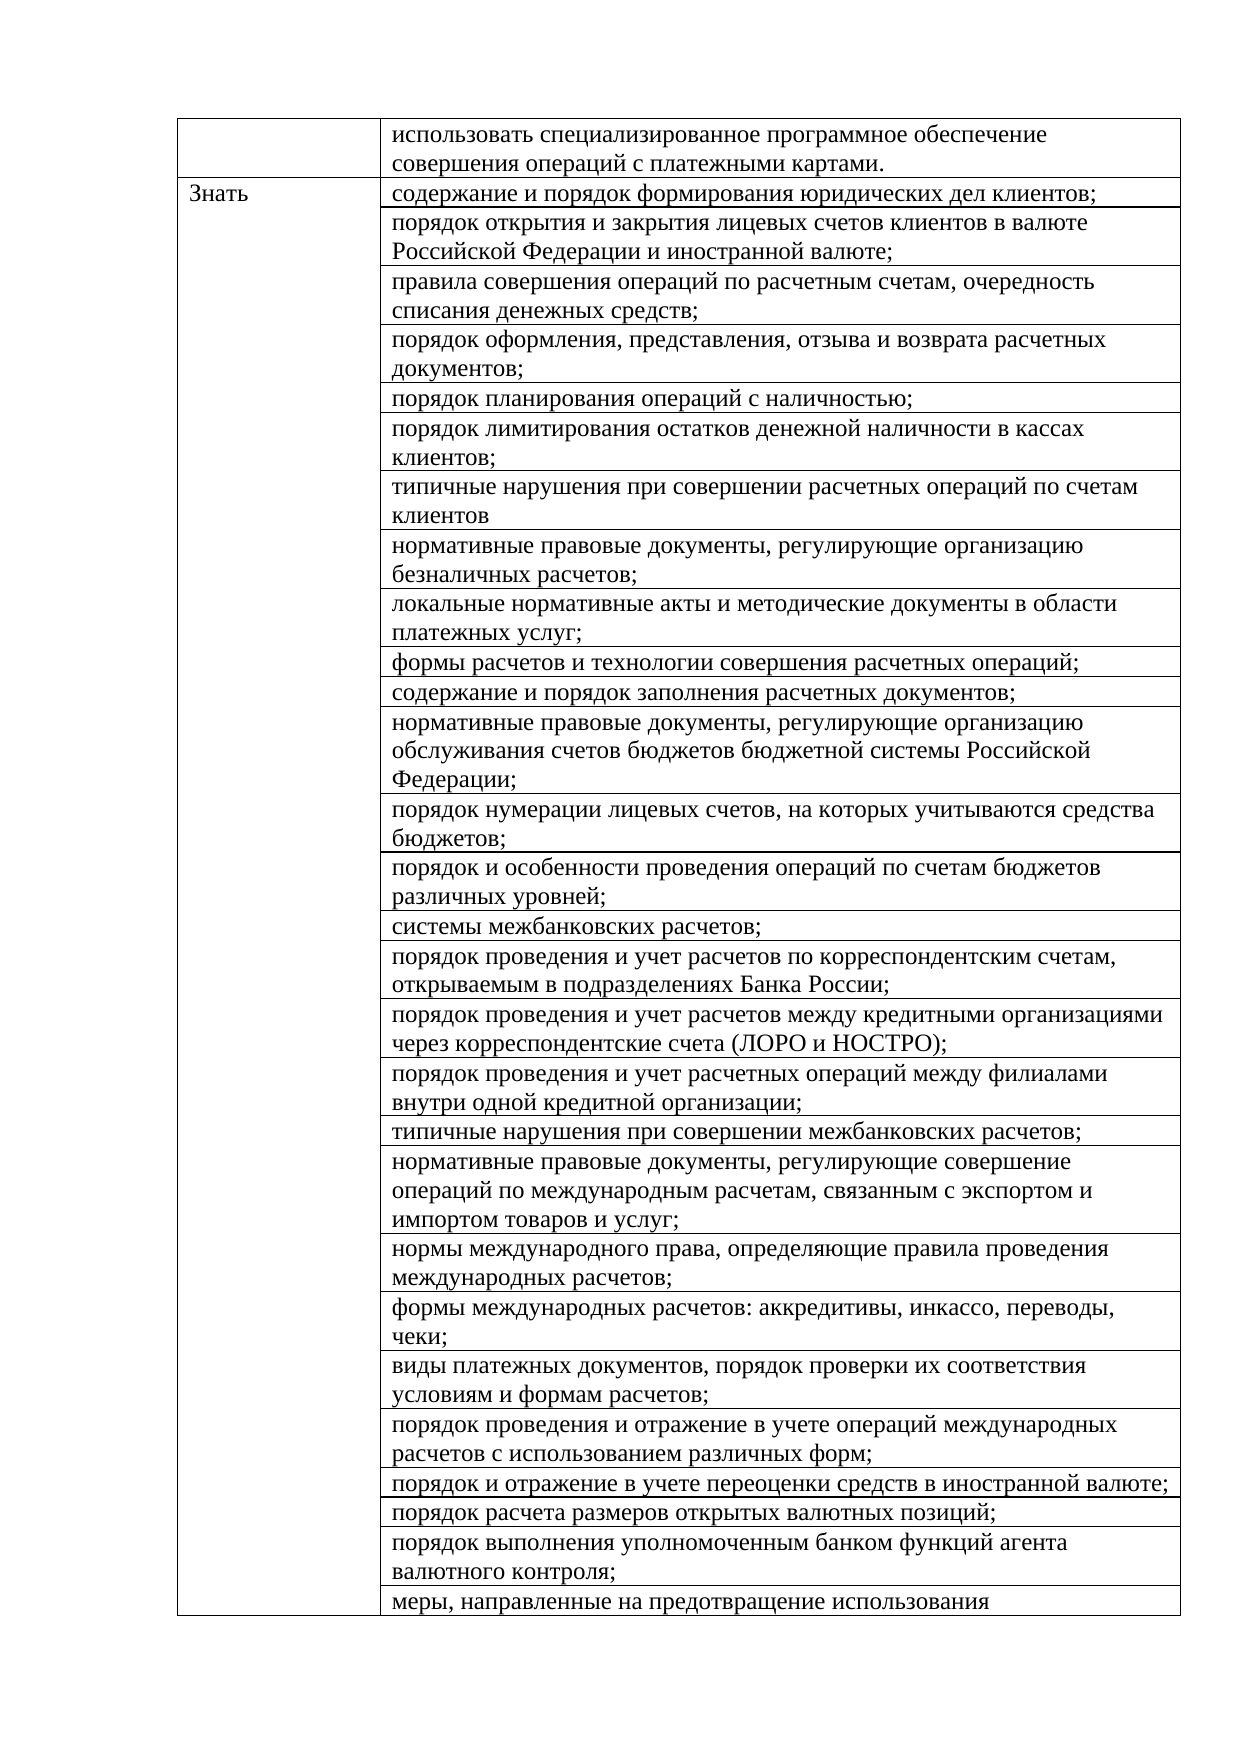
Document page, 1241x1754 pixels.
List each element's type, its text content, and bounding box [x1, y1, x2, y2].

table_cell порядок и особенности проведения операций по счетам бюджетов различных уровней; [381, 853, 1180, 910]
table_cell правила совершения операций по расчетным счетам, очередность списания денежных средств; [381, 266, 1180, 323]
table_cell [381, 1586, 1180, 1614]
table_cell системы межбанковских расчетов; [381, 911, 1180, 940]
table_cell порядок расчета размеров открытых валютных позиций; [381, 1498, 1180, 1526]
table_cell виды платежных документов, порядок проверки их соответствия условиям и формам расчетов; [381, 1351, 1180, 1408]
table_cell содержание и порядок заполнения расчетных документов; [381, 677, 1180, 706]
table_cell порядок проведения и учет расчетных операций между филиалами внутри одной кредитной организации; [381, 1058, 1180, 1115]
table_cell порядок проведения и учет расчетов по корреспондентским счетам, открываемым в подразделениях Банка России; [381, 941, 1180, 998]
table_cell порядок проведения и отражение в учете операций международных расчетов с использованием различных форм; [381, 1409, 1180, 1467]
table_cell нормы международного права, определяющие правила проведения международных расчетов; [381, 1234, 1180, 1291]
table_cell содержание и порядок формирования юридических дел клиентов; [381, 178, 1180, 206]
table_cell порядок оформления, представления, отзыва и возврата расчетных документов; [381, 325, 1180, 382]
table_cell порядок проведения и учет расчетов между кредитными организациями через корреспондентские счета (ЛОРО и НОСТРО); [381, 999, 1180, 1057]
table_cell типичные нарушения при совершении межбанковских расчетов; [381, 1116, 1180, 1145]
table_cell использовать специализированное программное обеспечение совершения операций с платежными картами. [381, 119, 1180, 177]
table_cell порядок и отражение в учете переоценки средств в иностранной валюте; [381, 1468, 1180, 1496]
table_cell порядок открытия и закрытия лицевых счетов клиентов в валюте Российской Федерации и иностранной валюте; [381, 208, 1180, 265]
table_cell порядок нумерации лицевых счетов, на которых учитываются средства бюджетов; [381, 794, 1180, 851]
table_cell порядок лимитирования остатков денежной наличности в кассах клиентов; [381, 413, 1180, 470]
table_cell Знать [178, 178, 380, 1614]
table_cell нормативные правовые документы, регулирующие совершение операций по международным расчетам, связанным с экспортом и импортом товаров и услуг; [381, 1146, 1180, 1232]
table_cell порядок выполнения уполномоченным банком функций агента валютного контроля; [381, 1527, 1180, 1585]
table_cell типичные нарушения при совершении расчетных операций по счетам клиентов [381, 471, 1180, 529]
table_cell нормативные правовые документы, регулирующие организацию безналичных расчетов; [381, 530, 1180, 587]
table_cell формы расчетов и технологии совершения расчетных операций; [381, 647, 1180, 676]
table_cell локальные нормативные акты и методические документы в области платежных услуг; [381, 589, 1180, 646]
table_cell порядок планирования операций с наличностью; [381, 383, 1180, 412]
table_cell нормативные правовые документы, регулирующие организацию обслуживания счетов бюджетов бюджетной системы Российской Федерации; [381, 707, 1180, 793]
table_cell формы международных расчетов: аккредитивы, инкассо, переводы, чеки; [381, 1292, 1180, 1349]
